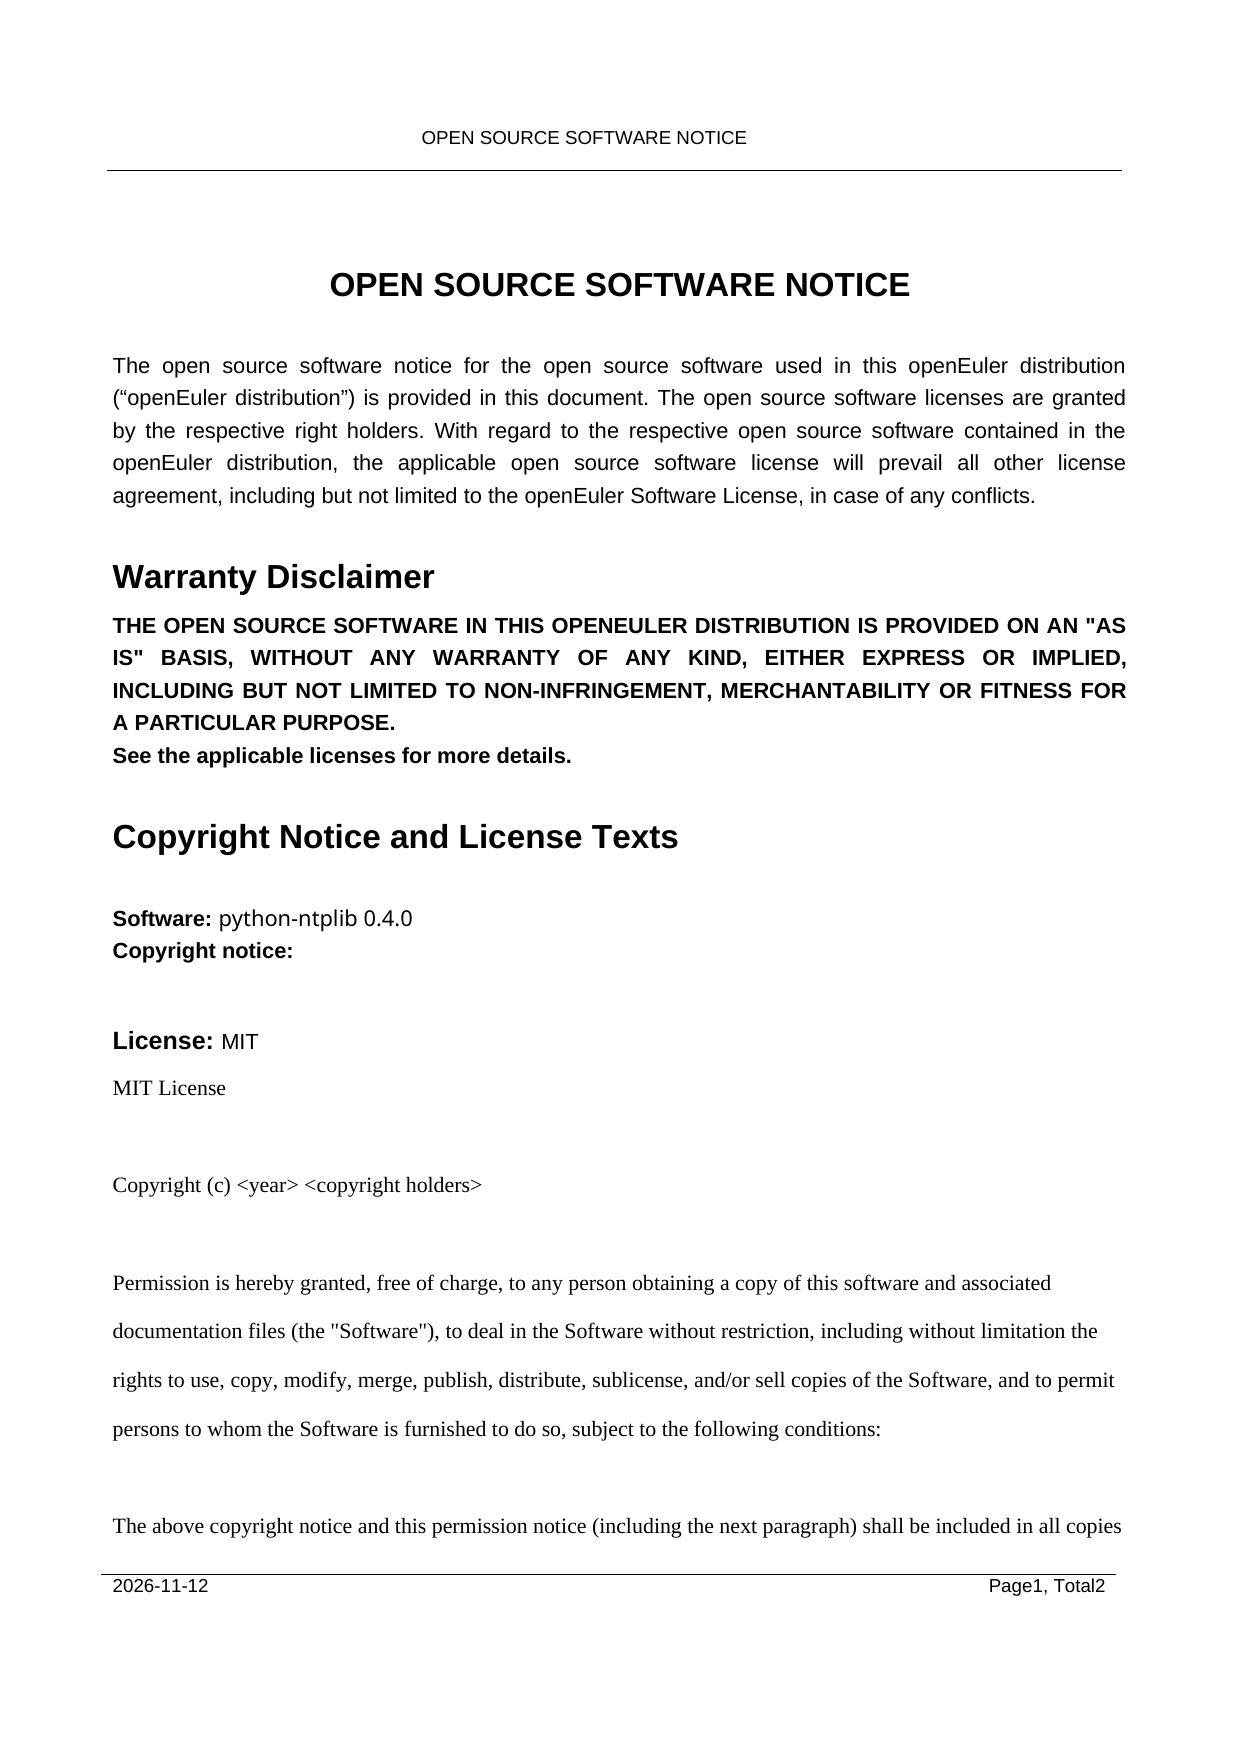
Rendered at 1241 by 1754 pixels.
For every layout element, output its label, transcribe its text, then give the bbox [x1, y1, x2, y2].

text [112, 1071, 1128, 1542]
text Copyright Notice and License Texts [112, 804, 1128, 869]
text The open source software notice for the open source software used in this openEuler distribution (“openEuler distribution”) is provided in this document. The open source software licenses are granted by the respective right holders. With regard to the respective open source software contained in the openEuler distribution, the applicable open source software license will prevail all other license agreement, including but not limited to the openEuler Software License, in case of any conflicts. [112, 349, 1128, 511]
text Warranty Disclaimer [112, 544, 1128, 609]
text OPEN SOURCE SOFTWARE NOTICE [112, 251, 1128, 316]
text Copyright notice: [112, 934, 1128, 966]
text License: MIT [112, 1024, 1128, 1057]
text THE OPEN SOURCE SOFTWARE IN THIS OPENEULER DISTRIBUTION IS PROVIDED ON AN "AS IS" BASIS, WITHOUT ANY WARRANTY OF ANY KIND, EITHER EXPRESS OR IMPLIED, INCLUDING BUT NOT LIMITED TO NON-INFRINGEMENT, MERCHANTABILITY OR FITNESS FOR A PARTICULAR PURPOSE. See the applicable licenses for more details. [112, 609, 1128, 771]
text Software: python-ntplib 0.4.0 [112, 901, 1128, 934]
